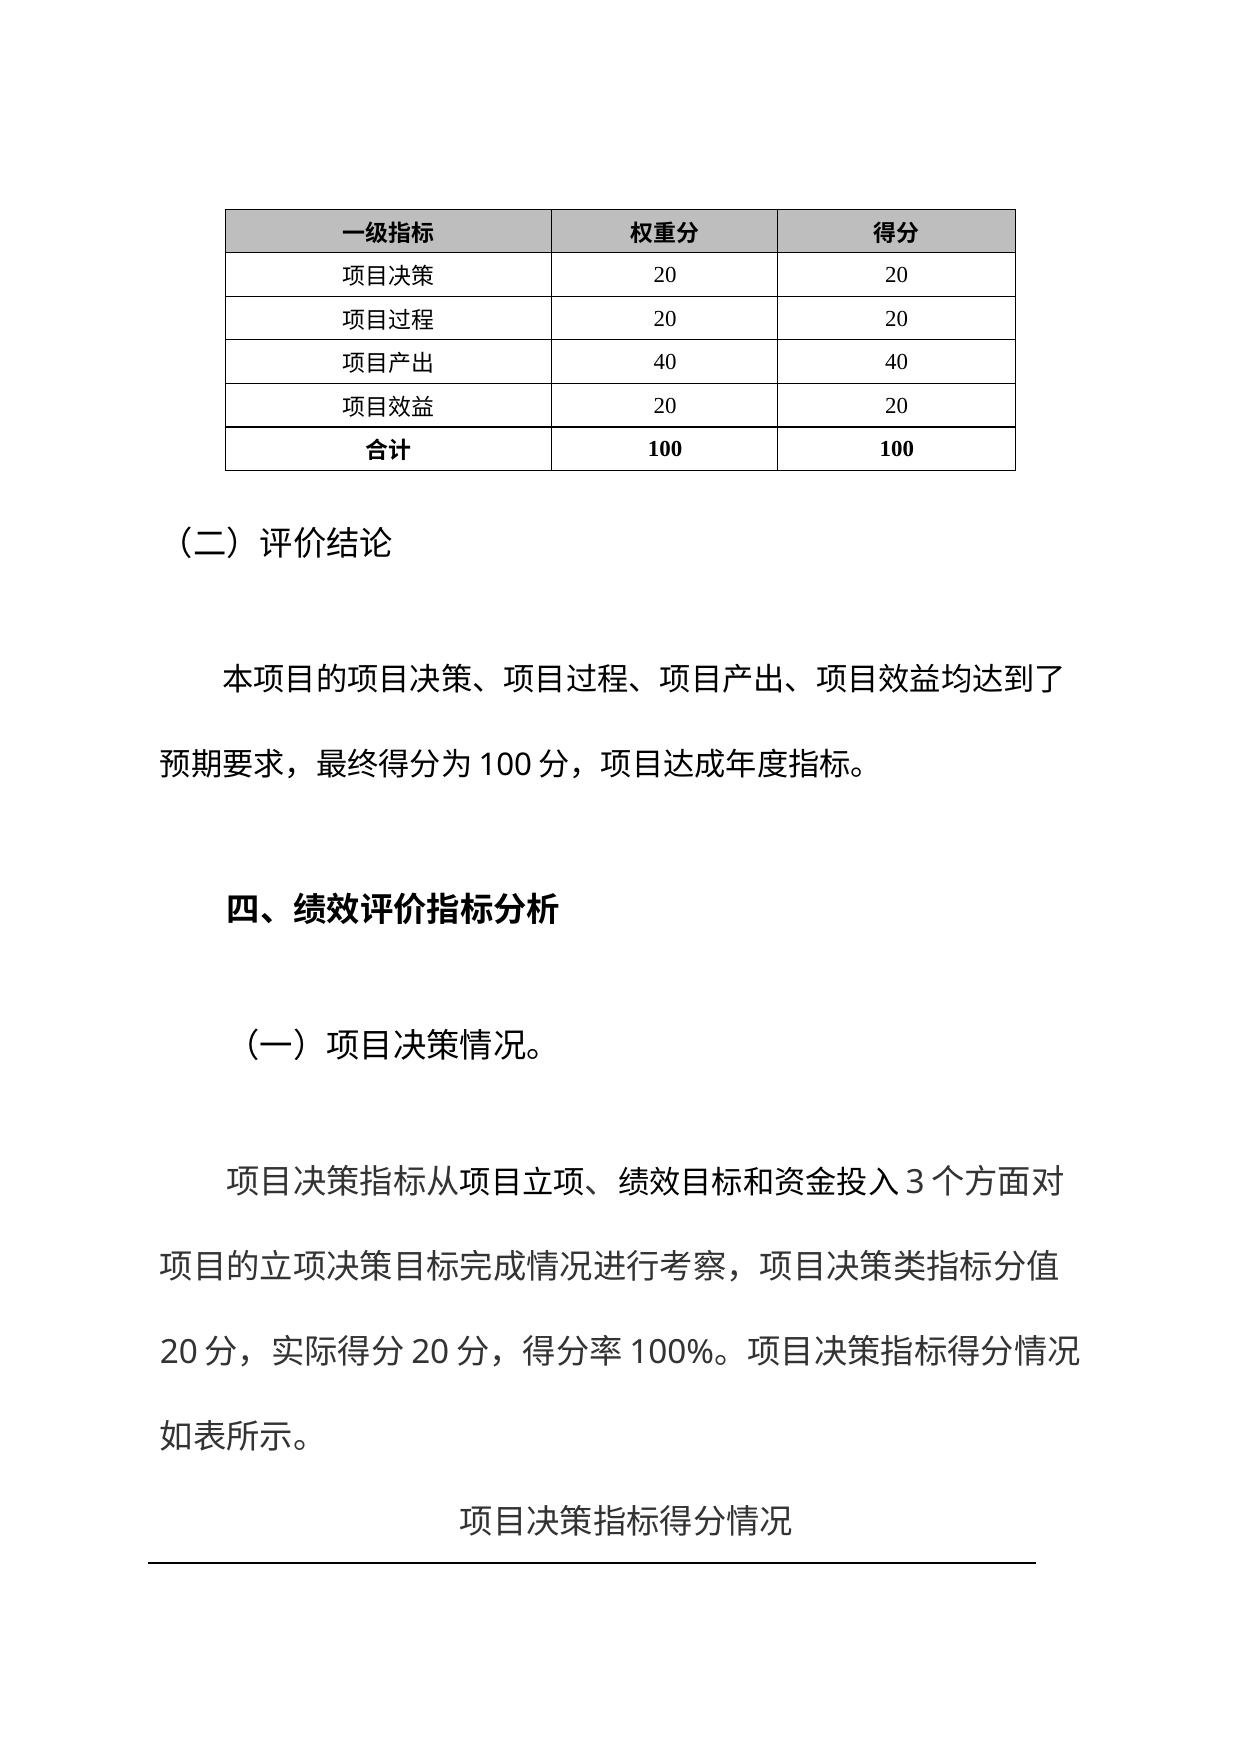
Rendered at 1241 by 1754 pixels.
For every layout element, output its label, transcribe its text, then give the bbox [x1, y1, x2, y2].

table_cell 40 [778, 340, 1015, 383]
table_cell 合计 [226, 428, 551, 470]
table_cell 项目效益 [226, 384, 551, 426]
table_header 得分 [778, 210, 1015, 252]
table_header 一级指标 [226, 210, 551, 252]
subtitle （二）评价结论 [159, 498, 1081, 583]
text 项目决策指标从项目立项、绩效目标和资金投入3个方面对项目的立项决策目标完成情况进行考察，项目决策类指标分值20分，实际得分20分，得分率100%。项目决策指标得分情况如表所示。 [159, 1137, 1081, 1477]
table_cell 项目决策 [226, 253, 551, 296]
text 四、绩效评价指标分析 [159, 865, 1081, 950]
table_cell 20 [778, 384, 1015, 426]
table_cell 项目产出 [226, 340, 551, 383]
table_cell 20 [552, 253, 777, 296]
table_cell 20 [552, 297, 777, 339]
text 本项目的项目决策、项目过程、项目产出、项目效益均达到了预期要求，最终得分为100分，项目达成年度指标。 [159, 634, 1081, 804]
table_cell 20 [552, 384, 777, 426]
table_cell 40 [552, 340, 777, 383]
table_header 项目决策指标得分情况 [148, 1477, 1036, 1562]
table_cell 100 [552, 428, 777, 470]
table_cell 100 [778, 428, 1015, 470]
table_cell 20 [778, 253, 1015, 296]
table_cell 项目过程 [226, 297, 551, 339]
table_cell 20 [778, 297, 1015, 339]
subtitle （一）项目决策情况。 [159, 1001, 1081, 1086]
table_header 权重分 [552, 210, 777, 252]
